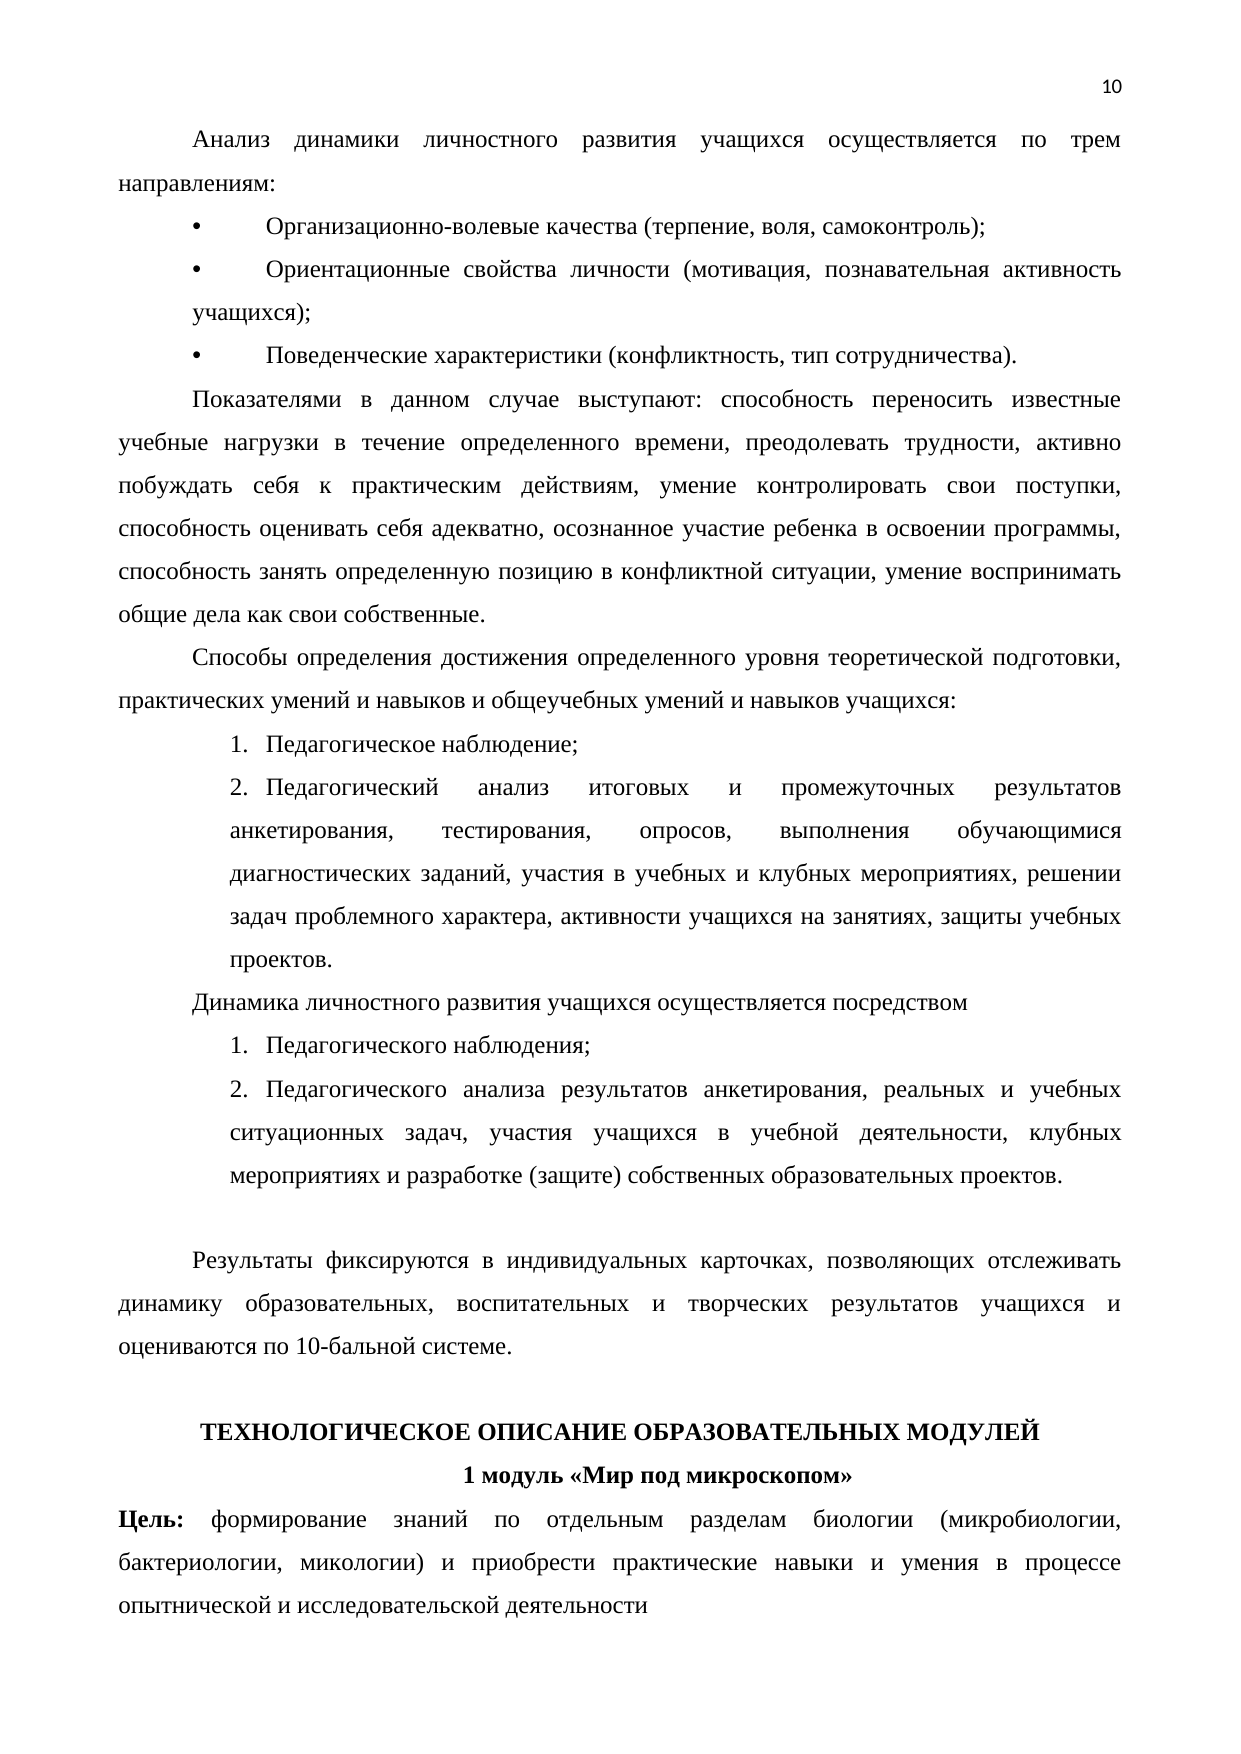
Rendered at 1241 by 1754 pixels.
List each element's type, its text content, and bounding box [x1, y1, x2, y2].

text Результаты фиксируются в индивидуальных карточках, позволяющих отслеживать динамику образовательных, воспитательных и творческих результатов учащихся и оцениваются по 10-бальной системе. [118, 1245, 1122, 1360]
text 1 модуль «Мир под микроскопом» [193, 1461, 1122, 1489]
text Цель: формирование знаний по отдельным разделам биологии (микробиологии, бактериологии, микологии) и приобрести практические навыки и умения в процессе опытнической и исследовательской деятельности [118, 1504, 1122, 1619]
list Педагогического анализа результатов анкетирования, реальных и учебных ситуационных задач, участия учащихся в учебной деятельности, клубных мероприятиях и разработке (защите) собственных образовательных проектов. [229, 1074, 1122, 1189]
list Ориентационные свойства личности (мотивация, познавательная активность учащихся); [192, 254, 1122, 326]
list Педагогический анализ итоговых и промежуточных результатов анкетирования, тестирования, опросов, выполнения обучающимися диагностических заданий, участия в учебных и клубных мероприятиях, решении задач проблемного характера, активности учащихся на занятиях, защиты учебных проектов. [229, 772, 1122, 973]
list Поведенческие характеристики (конфликтность, тип сотрудничества). [192, 340, 1122, 369]
text Показателями в данном случае выступают: способность переносить известные учебные нагрузки в течение определенного времени, преодолевать трудности, активно побуждать себя к практическим действиям, умение контролировать свои поступки, способность оценивать себя адекватно, осознанное участие ребенка в освоении программы, способность занять определенную позицию в конфликтной ситуации, умение воспринимать общие дела как свои собственные. [118, 384, 1122, 628]
text Анализ динамики личностного развития учащихся осуществляется по трем направлениям: [118, 124, 1122, 196]
text Динамика личностного развития учащихся осуществляется посредством [118, 987, 1122, 1016]
list Педагогическое наблюдение; [229, 729, 1122, 757]
text ТЕХНОЛОГИЧЕСКОЕ ОПИСАНИЕ ОБРАЗОВАТЕЛЬНЫХ МОДУЛЕЙ [118, 1417, 1122, 1446]
list Педагогического наблюдения; [229, 1031, 1122, 1059]
text Способы определения достижения определенного уровня теоретической подготовки, практических умений и навыков и общеучебных умений и навыков учащихся: [118, 642, 1122, 714]
list Организационно-волевые качества (терпение, воля, самоконтроль); [192, 211, 1122, 240]
